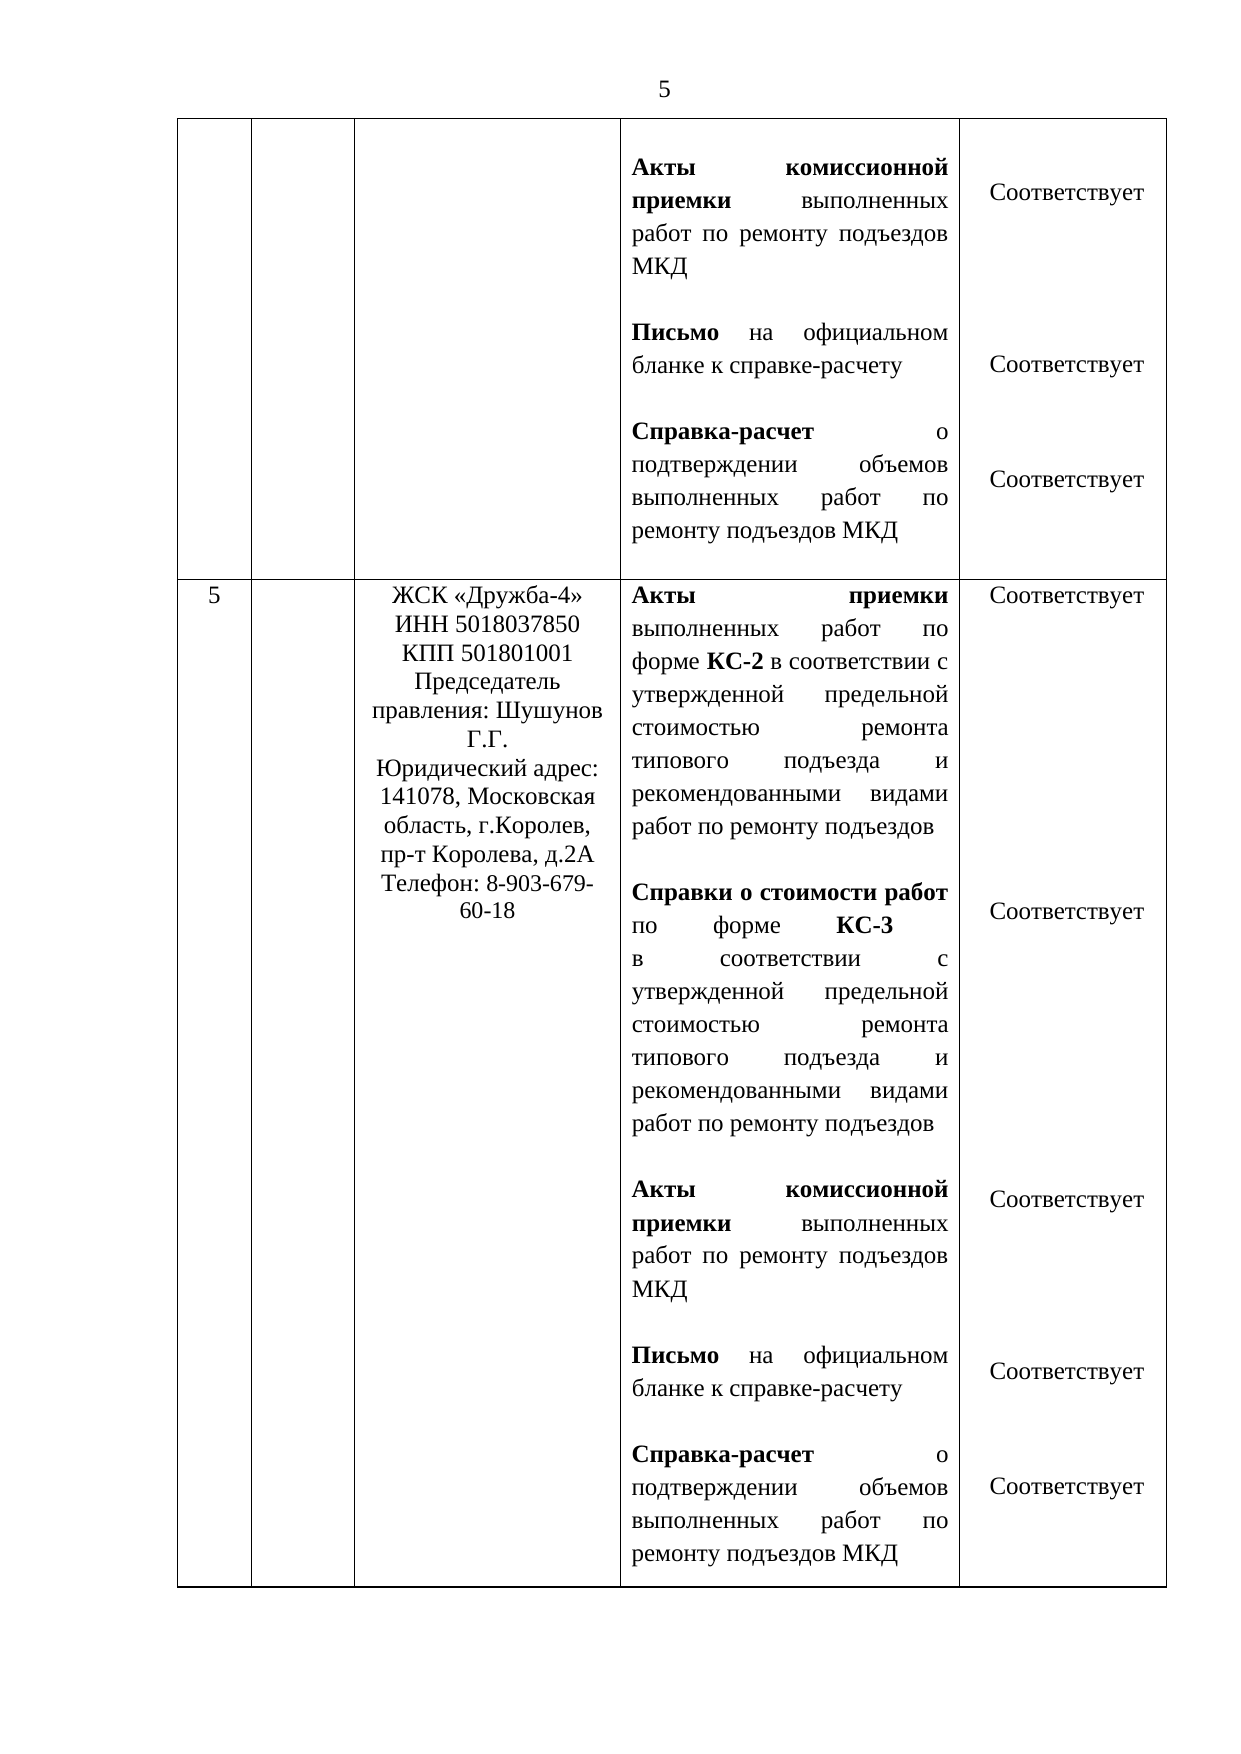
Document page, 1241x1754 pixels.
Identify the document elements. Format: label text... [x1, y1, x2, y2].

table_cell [355, 119, 620, 579]
table_cell [252, 580, 354, 1586]
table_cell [621, 119, 959, 579]
table_cell ЖСК «Дружба-4» ИНН 5018037850 КПП 501801001 Председатель правления: Шушунов Г.Г. Юридический адрес: 141078, Московская область, г.Королев, пр-т Королева, д.2А Телефон: 8-903-679-60-18 [355, 580, 620, 1586]
table_cell [252, 119, 354, 579]
table_cell 4 [178, 119, 251, 579]
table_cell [960, 119, 1166, 579]
table_cell Соответствует Соответствует Соответствует Соответствует Соответствует [960, 580, 1166, 1586]
table_cell 5 [178, 580, 251, 1586]
